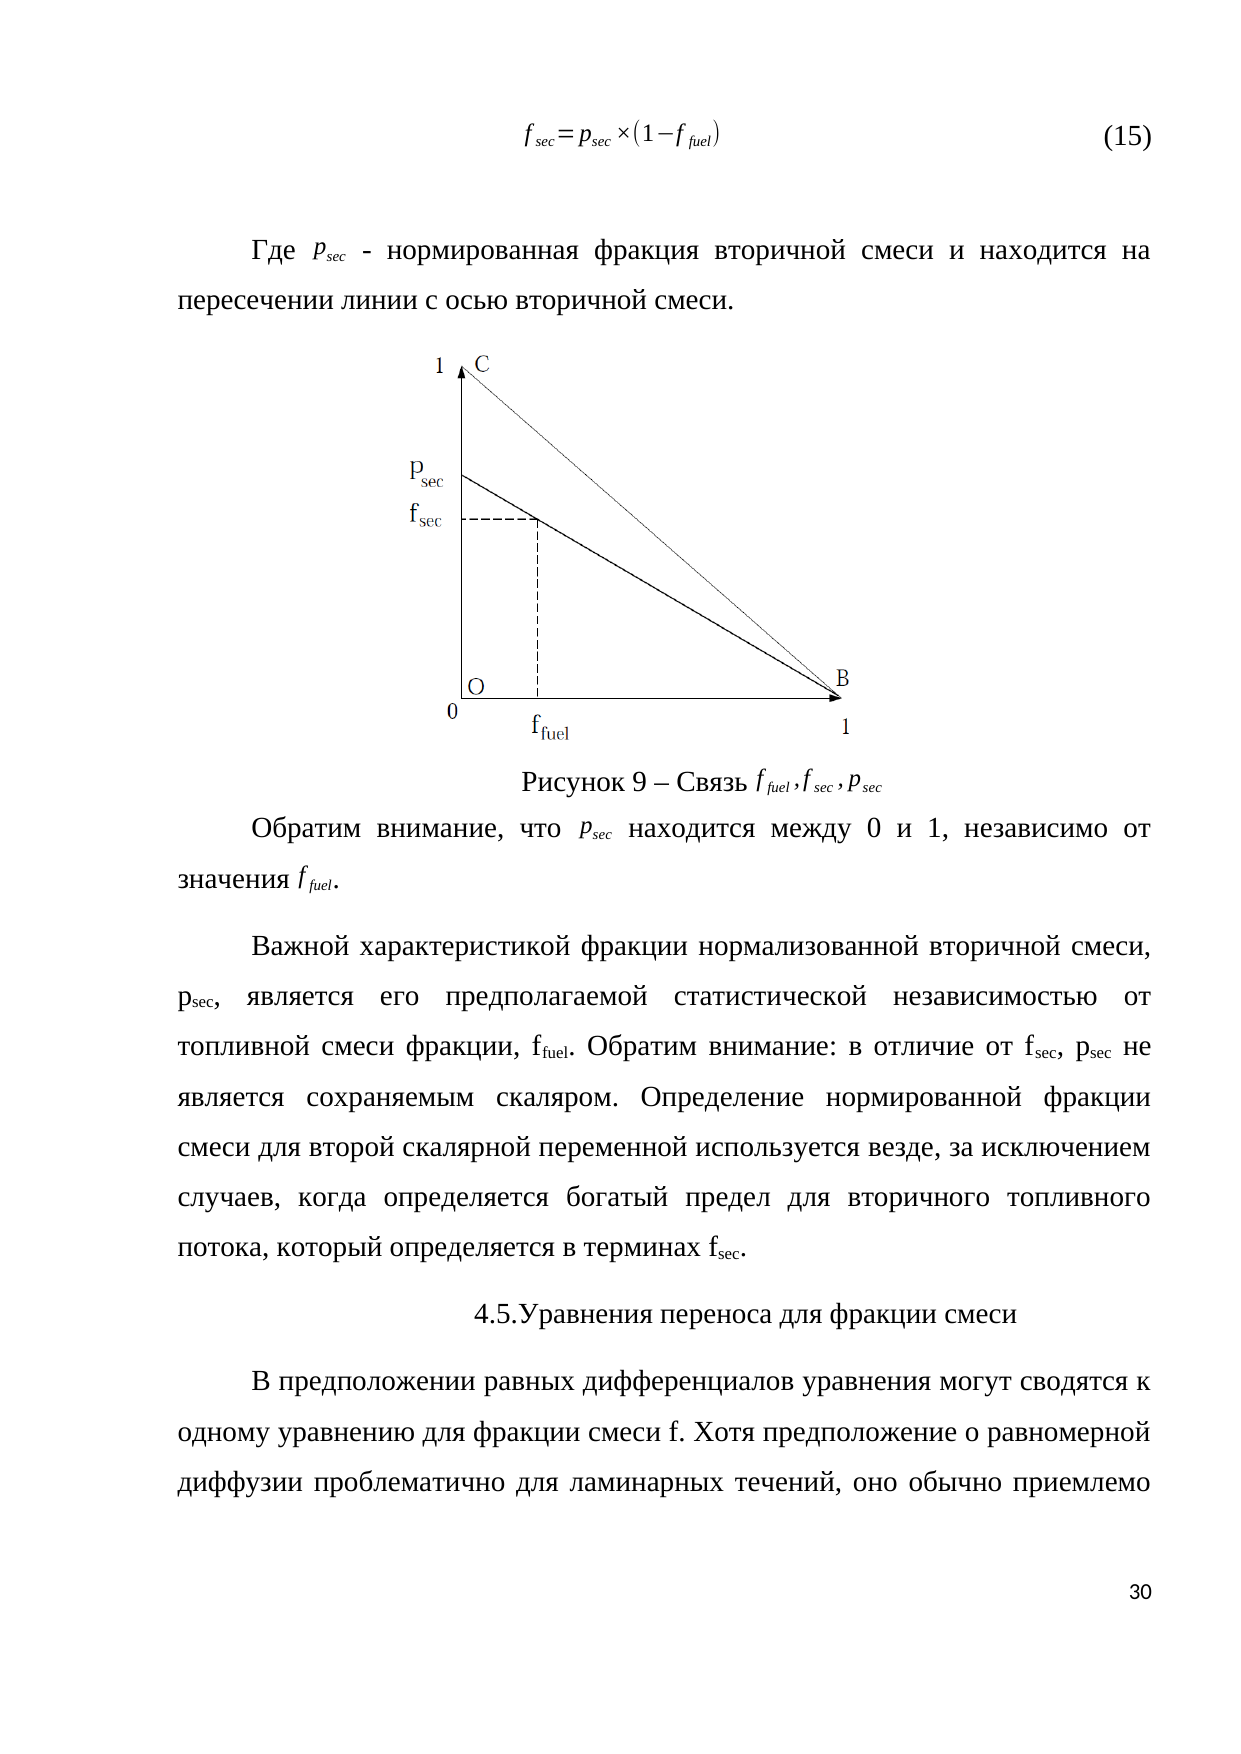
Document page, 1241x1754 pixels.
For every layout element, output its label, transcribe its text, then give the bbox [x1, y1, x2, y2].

table_cell Рисунок 9 – Связь [222, 764, 1107, 810]
table_header [222, 349, 1107, 764]
text Важной характеристикой фракции нормализованной вторичной смеси, psec, является его предполагаемой статистической независимостью от топливной смеси фракции, ffuel. Обратим внимание: в отличие от fsec, psec не является сохраняемым скаляром. Определение нормированной фракции смеси для второй скалярной переменной используется везде, за исключением случаев, когда определяется богатый предел для вторичного топливного потока, который определяется в терминах fsec. [177, 928, 1152, 1263]
table_header (15) [1004, 118, 1163, 165]
text 4.5.Уравнения переноса для фракции смеси [266, 1297, 1152, 1330]
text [177, 1363, 1152, 1498]
table_header [166, 118, 1004, 165]
picture [307, 349, 962, 751]
text Где - нормированная фракция вторичной смеси и находится на пересечении линии с осью вторичной смеси. [177, 232, 1152, 316]
text Обратим внимание, что находится между 0 и 1, независимо от значения . [177, 810, 1152, 894]
